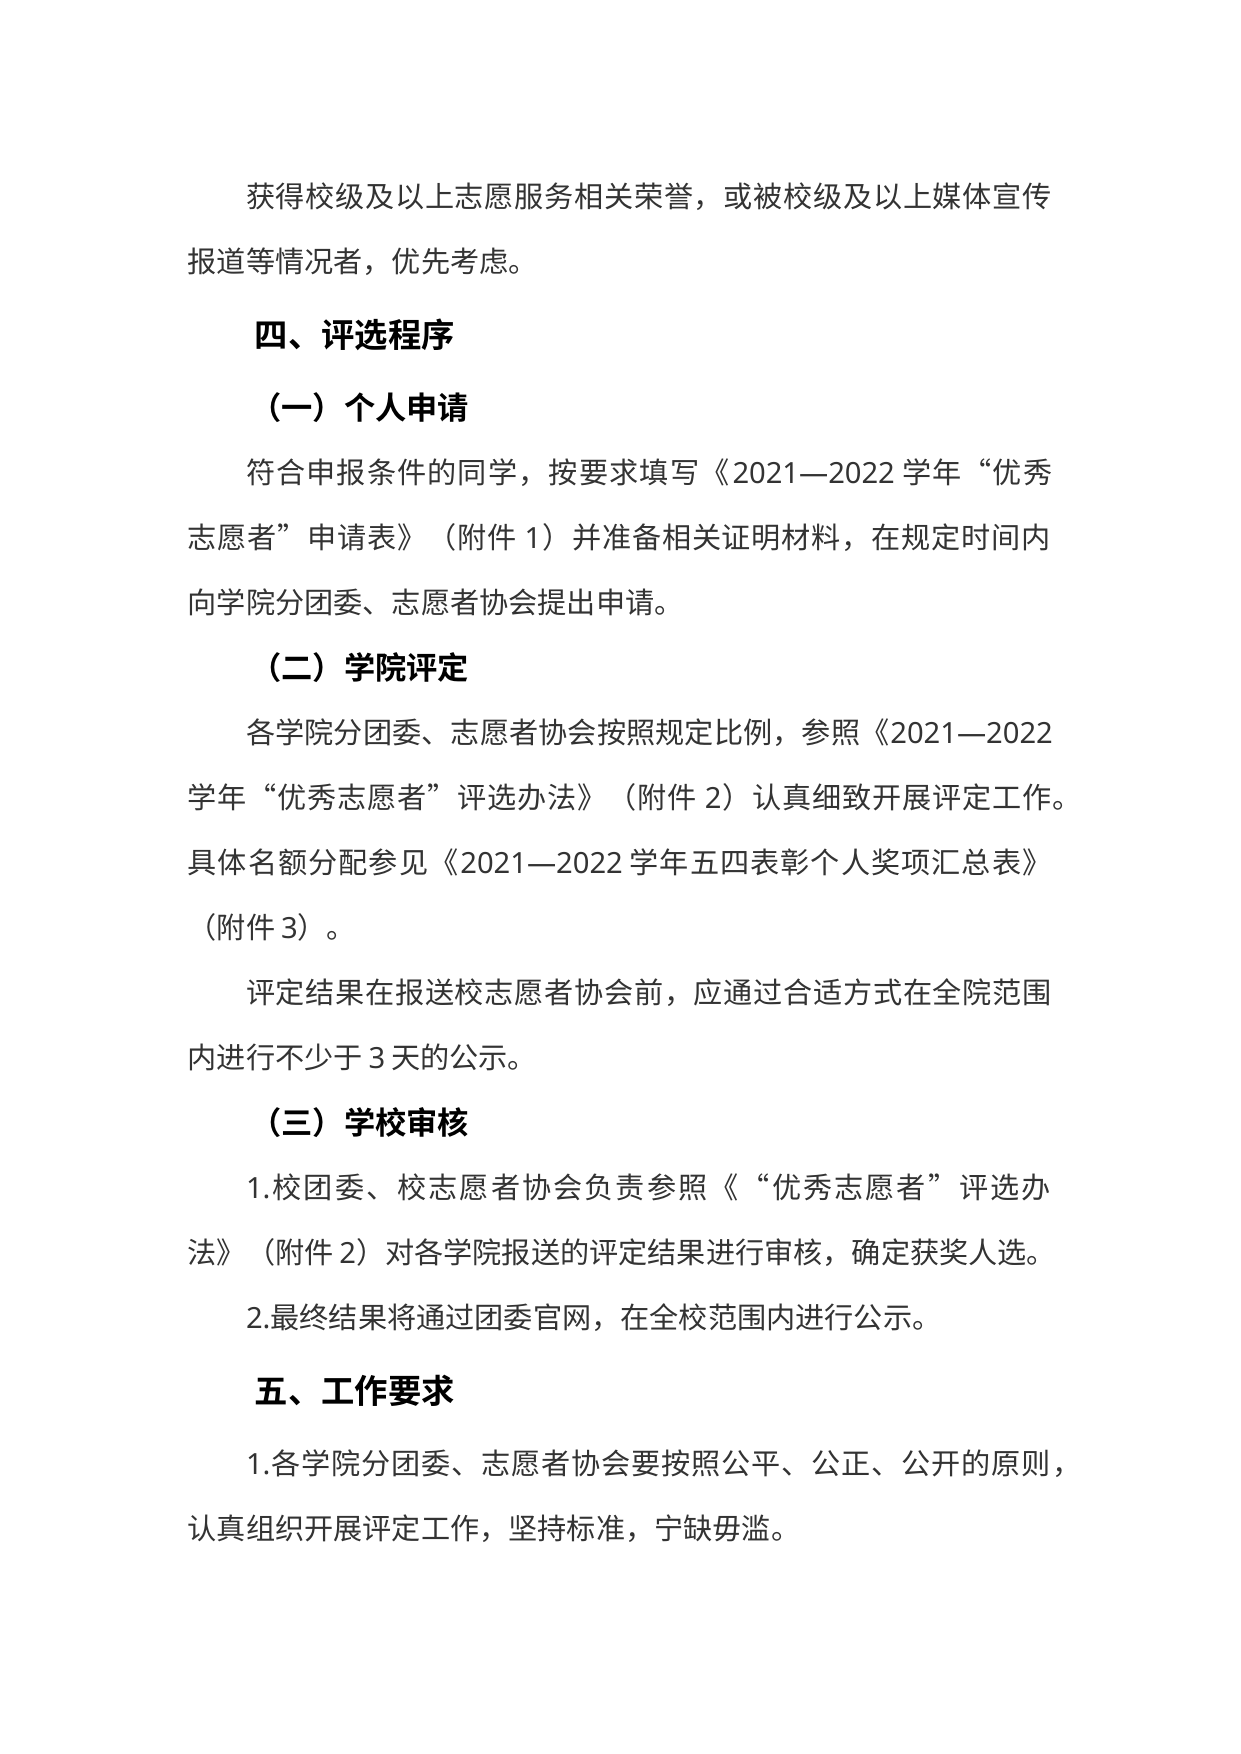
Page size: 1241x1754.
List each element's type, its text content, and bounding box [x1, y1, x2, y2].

text 五、工作要求 [187, 1356, 1053, 1421]
text （二）学院评定 [187, 633, 1053, 698]
text 各学院分团委、志愿者协会按照规定比例，参照《2021—2022学年“优秀志愿者”评选办法》（附件2）认真细致开展评定工作。具体名额分配参见《2021—2022学年五四表彰个人奖项汇总表》（附件3）。 [187, 698, 1053, 958]
text 评定结果在报送校志愿者协会前，应通过合适方式在全院范围内进行不少于3天的公示。 [187, 958, 1053, 1088]
text （一）个人申请 [187, 373, 1053, 438]
text （三）学校审核 [187, 1088, 1053, 1153]
text 符合申报条件的同学，按要求填写《2021—2022学年“优秀志愿者”申请表》（附件1）并准备相关证明材料，在规定时间内向学院分团委、志愿者协会提出申请。 [187, 438, 1053, 633]
text 四、评选程序 [187, 300, 1053, 365]
text 1.各学院分团委、志愿者协会要按照公平、公正、公开的原则，认真组织开展评定工作，坚持标准，宁缺毋滥。 [187, 1429, 1053, 1559]
text 2.最终结果将通过团委官网，在全校范围内进行公示。 [187, 1283, 1053, 1348]
text 1.校团委、校志愿者协会负责参照《“优秀志愿者”评选办法》（附件2）对各学院报送的评定结果进行审核，确定获奖人选。 [187, 1153, 1053, 1283]
text 获得校级及以上志愿服务相关荣誉，或被校级及以上媒体宣传报道等情况者，优先考虑。 [187, 162, 1053, 292]
